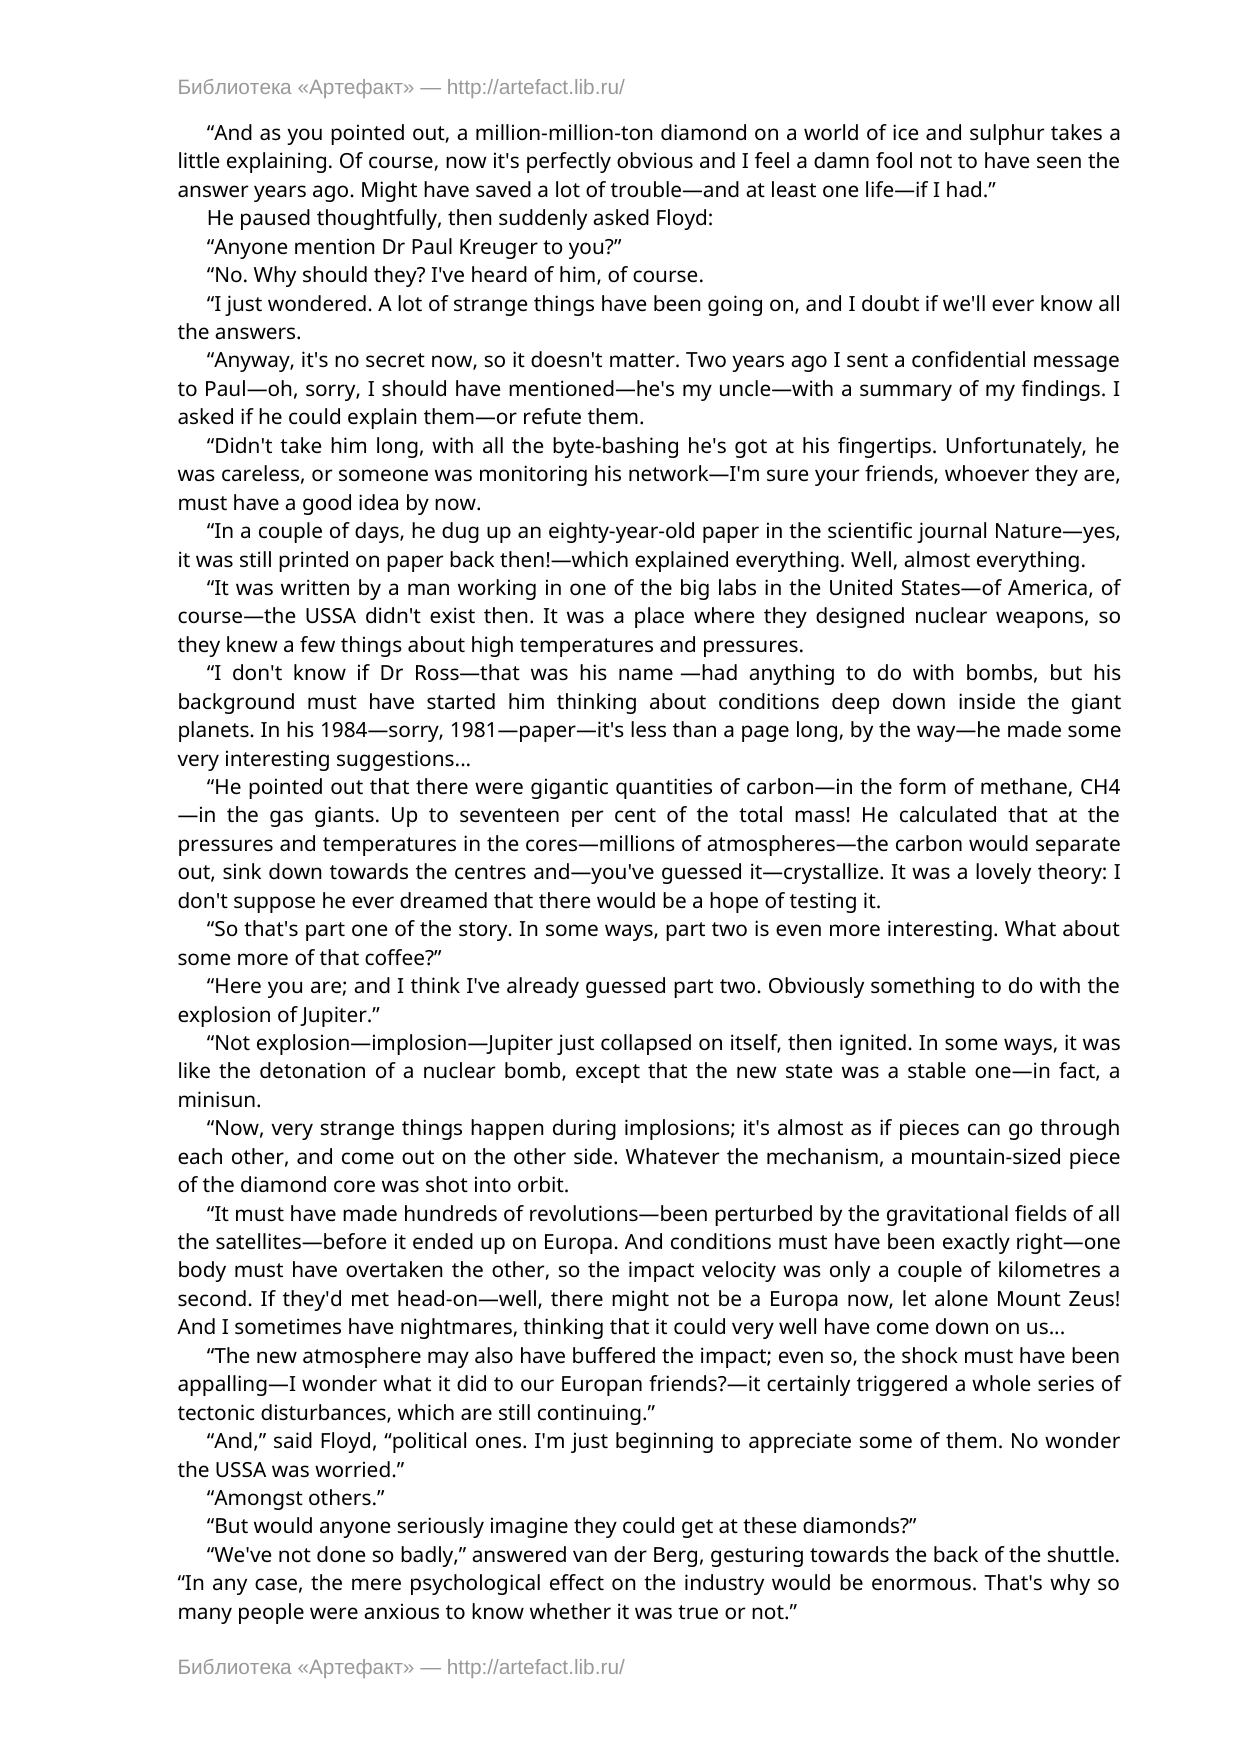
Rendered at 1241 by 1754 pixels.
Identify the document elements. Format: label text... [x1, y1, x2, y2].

text “Not explosion—implosion—Jupiter just collapsed on itself, then ignited. In some ways, it was like the detonation of a nuclear bomb, except that the new state was a stable one—in fact, a minisun. [177, 1028, 1122, 1113]
text “I don't know if Dr Ross—that was his name —had anything to do with bombs, but his background must have started him thinking about conditions deep down inside the giant planets. In his 1984—sorry, 1981—paper—it's less than a page long, by the way—he made some very interesting suggestions... [177, 658, 1122, 772]
text “It was written by a man working in one of the big labs in the United States—of America, of course—the USSA didn't exist then. It was a place where they designed nuclear weapons, so they knew a few things about high temperatures and pressures. [177, 573, 1122, 658]
text “No. Why should they? I've heard of him, of course. [177, 260, 1122, 289]
text “Now, very strange things happen during implosions; it's almost as if pieces can go through each other, and come out on the other side. Whatever the mechanism, a mountain-sized piece of the diamond core was shot into orbit. [177, 1113, 1122, 1199]
text “I just wondered. A lot of strange things have been going on, and I doubt if we'll ever know all the answers. [177, 289, 1122, 346]
text “Anyone mention Dr Paul Kreuger to you?” [177, 232, 1122, 260]
text “Didn't take him long, with all the byte-bashing he's got at his fingertips. Unfortunately, he was careless, or someone was monitoring his network—I'm sure your friends, whoever they are, must have a good idea by now. [177, 431, 1122, 516]
text “So that's part one of the story. In some ways, part two is even more interesting. What about some more of that coffee?” [177, 914, 1122, 971]
text “Anyway, it's no secret now, so it doesn't matter. Two years ago I sent a confidential message to Paul—oh, sorry, I should have mentioned—he's my uncle—with a summary of my findings. I asked if he could explain them—or refute them. [177, 346, 1122, 431]
text “And,” said Floyd, “political ones. I'm just beginning to appreciate some of them. No wonder the USSA was worried.” [177, 1426, 1122, 1483]
text He paused thoughtfully, then suddenly asked Floyd: [177, 203, 1122, 232]
text “We've not done so badly,” answered van der Berg, gesturing towards the back of the shuttle. “In any case, the mere psychological effect on the industry would be enormous. That's why so many people were anxious to know whether it was true or not.” [177, 1540, 1122, 1625]
text “It must have made hundreds of revolutions—been perturbed by the gravitational fields of all the satellites—before it ended up on Europa. And conditions must have been exactly right—one body must have overtaken the other, so the impact velocity was only a couple of kilometres a second. If they'd met head-on—well, there might not be a Europa now, let alone Mount Zeus! And I sometimes have nightmares, thinking that it could very well have come down on us... [177, 1199, 1122, 1341]
text “But would anyone seriously imagine they could get at these diamonds?” [177, 1512, 1122, 1540]
text “The new atmosphere may also have buffered the impact; even so, the shock must have been appalling—I wonder what it did to our Europan friends?—it certainly triggered a whole series of tectonic disturbances, which are still continuing.” [177, 1341, 1122, 1426]
text “Amongst others.” [177, 1483, 1122, 1512]
text “He pointed out that there were gigantic quantities of carbon—in the form of methane, CH4—in the gas giants. Up to seventeen per cent of the total mass! He calculated that at the pressures and temperatures in the cores—millions of atmospheres—the carbon would separate out, sink down towards the centres and—you've guessed it—crystallize. It was a lovely theory: I don't suppose he ever dreamed that there would be a hope of testing it. [177, 772, 1122, 914]
text “Here you are; and I think I've already guessed part two. Obviously something to do with the explosion of Jupiter.” [177, 971, 1122, 1028]
text “In a couple of days, he dug up an eighty-year-old paper in the scientific journal Nature—yes, it was still printed on paper back then!—which explained everything. Well, almost everything. [177, 516, 1122, 573]
text “And as you pointed out, a million-million-ton diamond on a world of ice and sulphur takes a little explaining. Of course, now it's perfectly obvious and I feel a damn fool not to have seen the answer years ago. Might have saved a lot of trouble—and at least one life—if I had.” [177, 118, 1122, 203]
